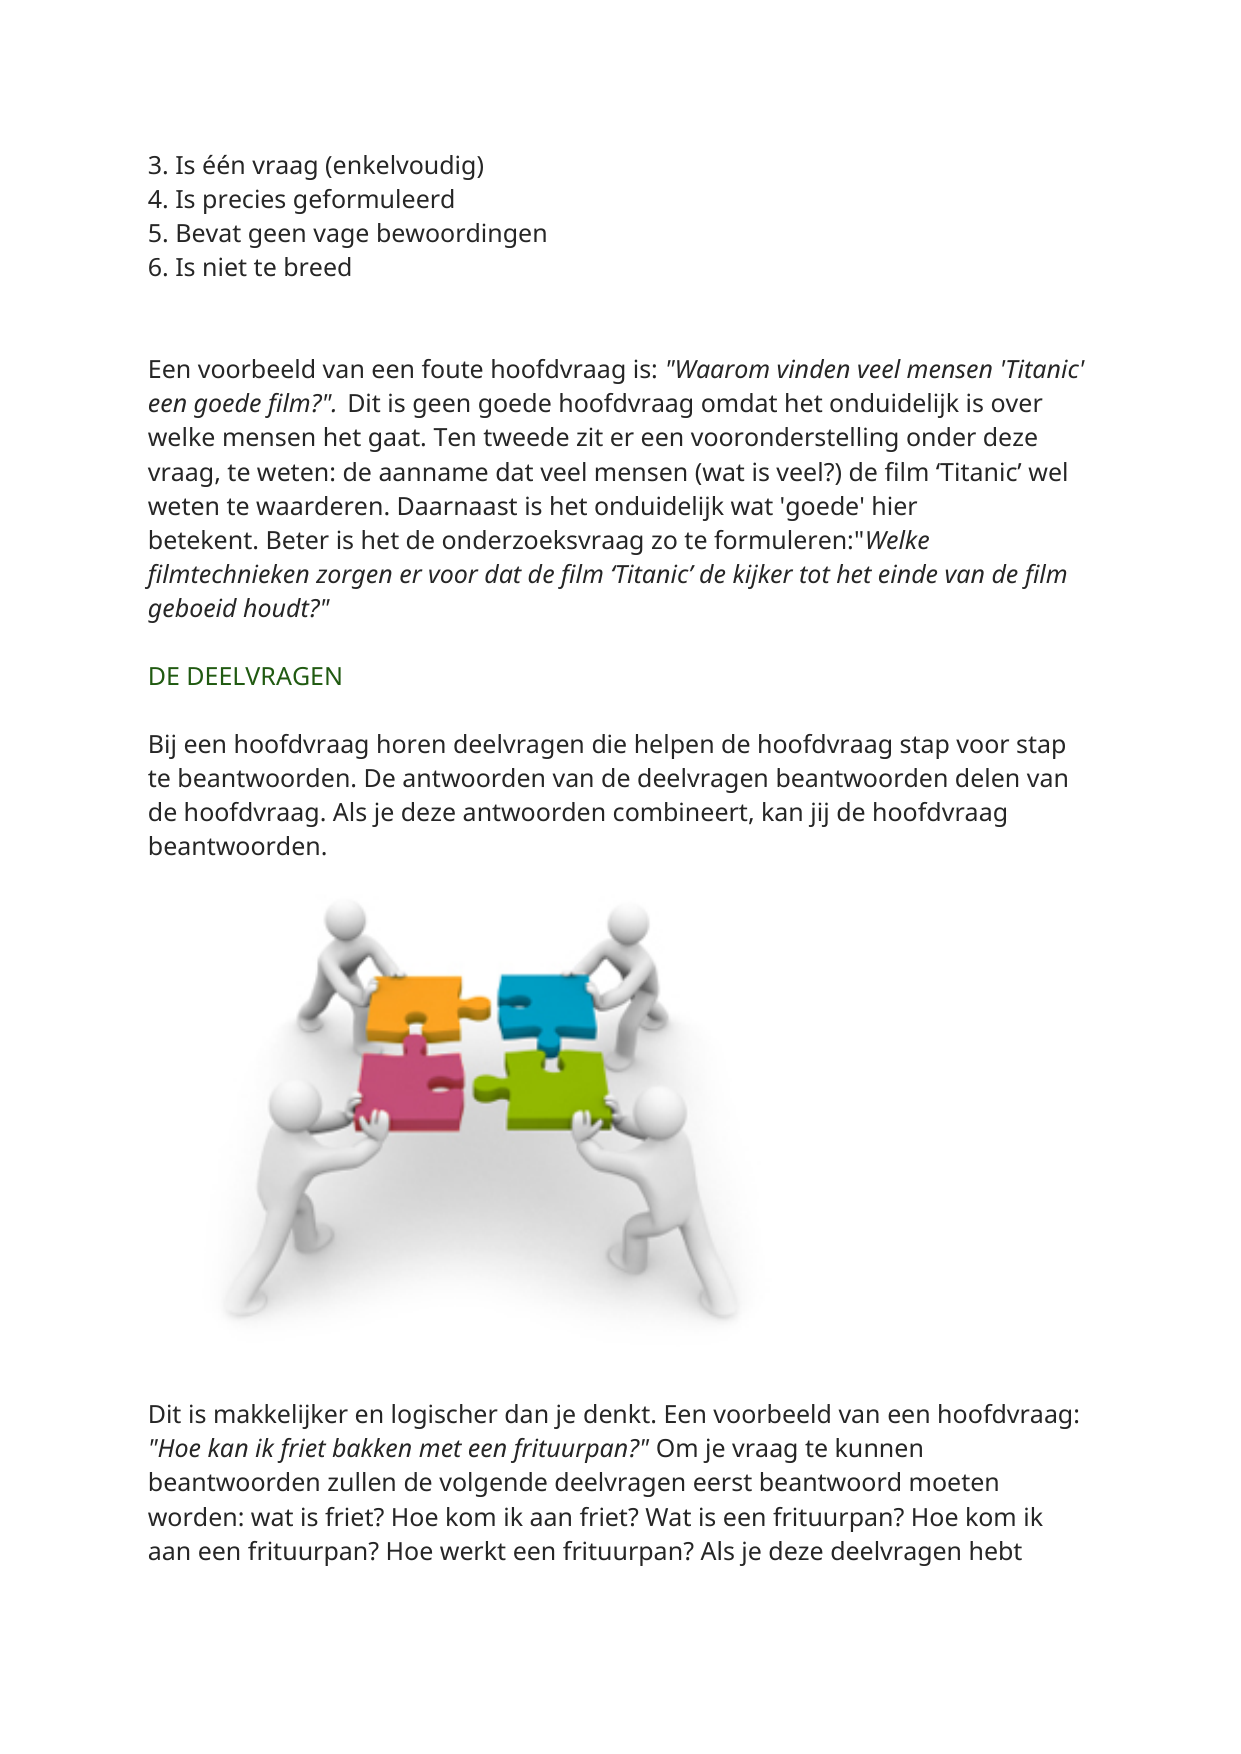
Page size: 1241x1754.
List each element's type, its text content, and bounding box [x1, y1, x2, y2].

text 3. Is één vraag (enkelvoudig) [148, 148, 1093, 182]
text Bij een hoofdvraag horen deelvragen die helpen de hoofdvraag stap voor stap te beantwoorden. De antwoorden van de deelvragen beantwoorden delen van de hoofdvraag. Als je deze antwoorden combineert, kan jij de hoofdvraag beantwoorden. [148, 727, 1093, 863]
text Een voorbeeld van een foute hoofdvraag is: "Waarom vinden veel mensen 'Titanic' een goede film?". Dit is geen goede hoofdvraag omdat het onduidelijk is over welke mensen het gaat. Ten tweede zit er een vooronderstelling onder deze vraag, te weten: de aanname dat veel mensen (wat is veel?) de film ‘Titanic’ wel weten te waarderen. Daarnaast is het onduidelijk wat 'goede' hier betekent. Beter is het de onderzoeksvraag zo te formuleren:"Welke filmtechnieken zorgen er voor dat de film ‘Titanic’ de kijker tot het einde van de film geboeid houdt?" [148, 352, 1093, 624]
text 4. Is precies geformuleerd [148, 182, 1093, 216]
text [148, 1397, 1093, 1567]
text DE DEELVRAGEN [148, 658, 1093, 693]
text 5. Bevat geen vage bewoordingen [148, 216, 1093, 250]
text 6. Is niet te breed [148, 250, 1093, 284]
picture [147, 862, 815, 1363]
